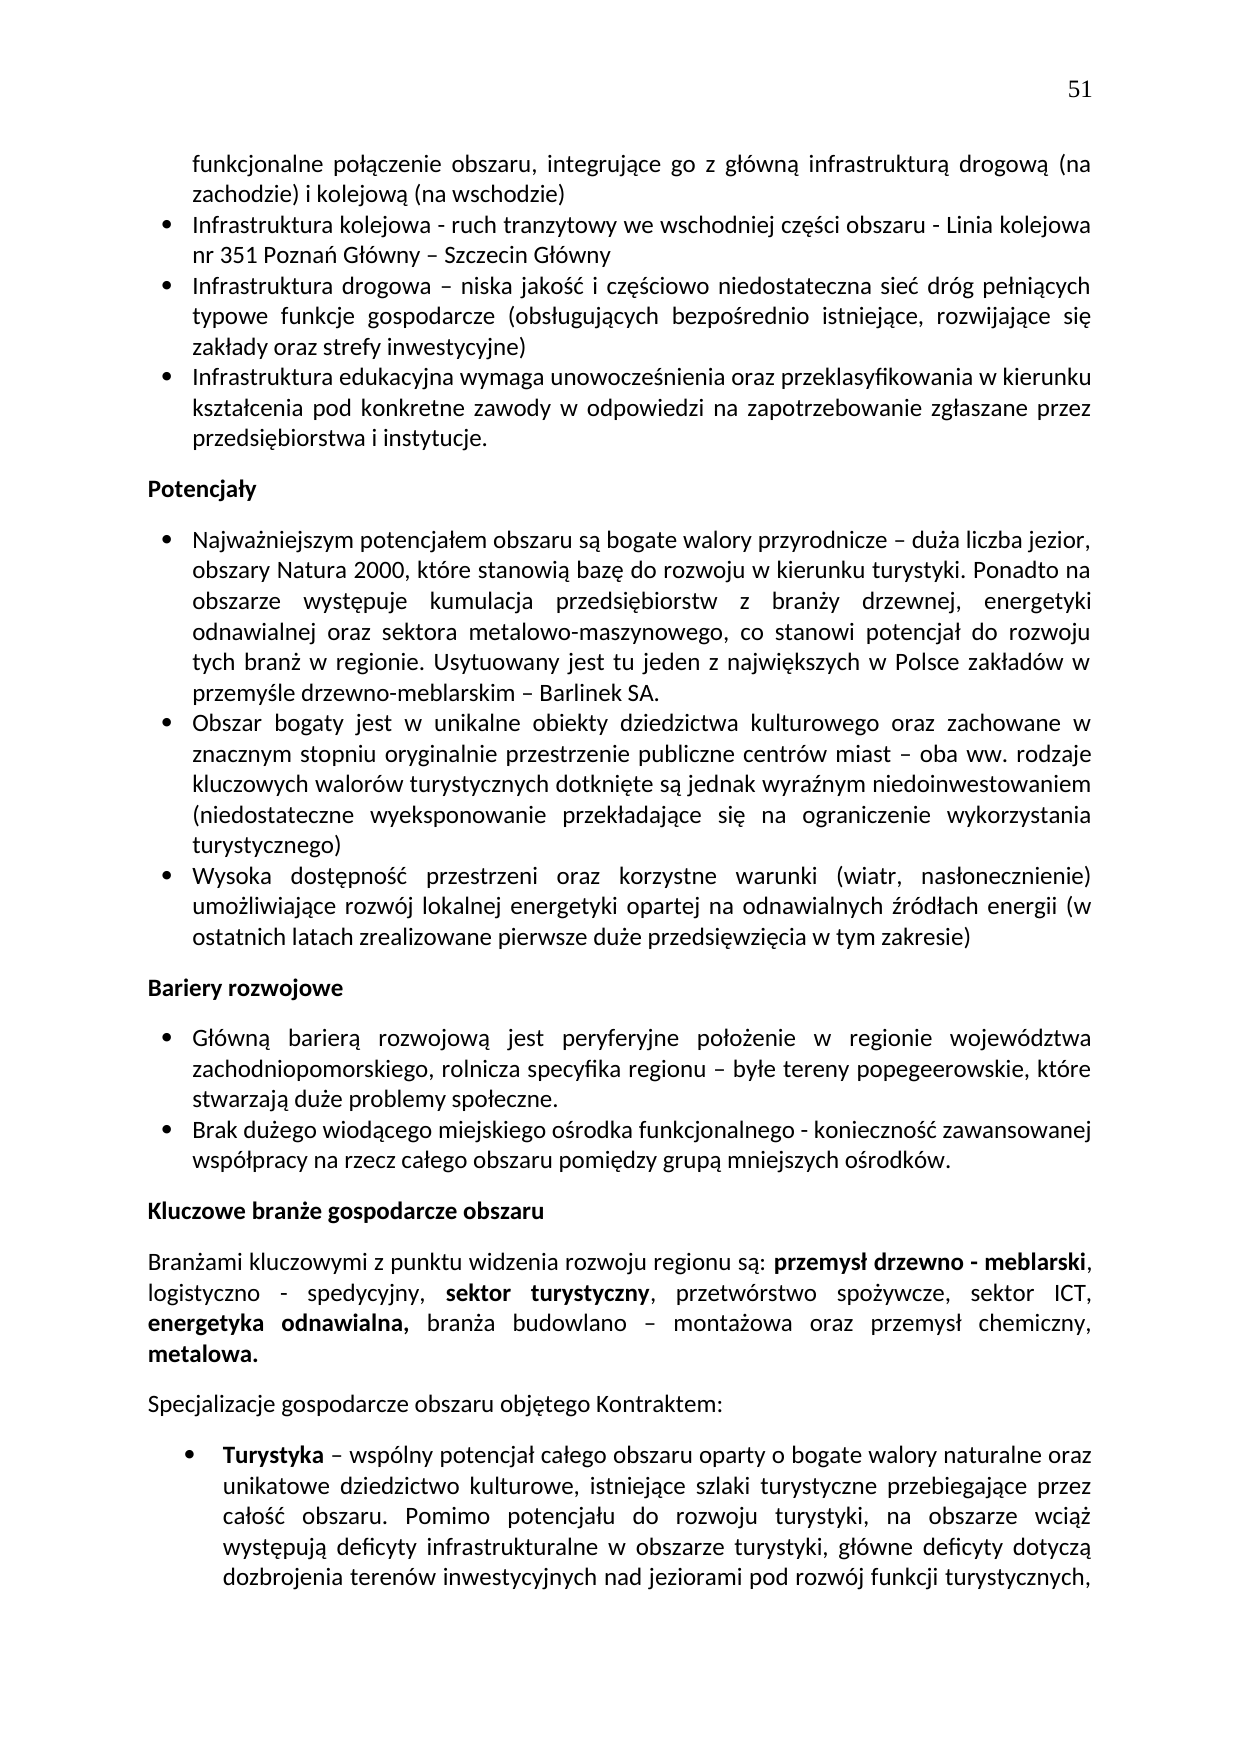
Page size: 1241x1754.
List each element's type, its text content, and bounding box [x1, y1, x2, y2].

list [162, 148, 1092, 209]
list Infrastruktura drogowa – niska jakość i częściowo niedostateczna sieć dróg pełniących typowe funkcje gospodarcze (obsługujących bezpośrednio istniejące, rozwijające się zakłady oraz strefy inwestycyjne) [162, 270, 1092, 361]
list Infrastruktura kolejowa - ruch tranzytowy we wschodniej części obszaru - Linia kolejowa nr 351 Poznań Główny – Szczecin Główny [162, 209, 1092, 270]
text Kluczowe branże gospodarcze obszaru [148, 1195, 1092, 1226]
list Najważniejszym potencjałem obszaru są bogate walory przyrodnicze – duża liczba jezior, obszary Natura 2000, które stanowią bazę do rozwoju w kierunku turystyki. Ponadto na obszarze występuje kumulacja przedsiębiorstw z branży drzewnej, energetyki odnawialnej oraz sektora metalowo-maszynowego, co stanowi potencjał do rozwoju tych branż w regionie. Usytuowany jest tu jeden z największych w Polsce zakładów w przemyśle drzewno-meblarskim – Barlinek SA. [162, 524, 1092, 707]
list Infrastruktura edukacyjna wymaga unowocześnienia oraz przeklasyfikowania w kierunku kształcenia pod konkretne zawody w odpowiedzi na zapotrzebowanie zgłaszane przez przedsiębiorstwa i instytucje. [162, 361, 1092, 453]
list Brak dużego wiodącego miejskiego ośrodka funkcjonalnego - konieczność zawansowanej współpracy na rzecz całego obszaru pomiędzy grupą mniejszych ośrodków. [162, 1114, 1092, 1175]
text Specjalizacje gospodarcze obszaru objętego Kontraktem: [148, 1389, 1092, 1419]
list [185, 1439, 1092, 1592]
list Wysoka dostępność przestrzeni oraz korzystne warunki (wiatr, nasłonecznienie) umożliwiające rozwój lokalnej energetyki opartej na odnawialnych źródłach energii (w ostatnich latach zrealizowane pierwsze duże przedsięwzięcia w tym zakresie) [162, 860, 1092, 951]
text Bariery rozwojowe [148, 972, 1092, 1002]
list Główną barierą rozwojową jest peryferyjne położenie w regionie województwa zachodniopomorskiego, rolnicza specyfika regionu – byłe tereny popegeerowskie, które stwarzają duże problemy społeczne. [162, 1022, 1092, 1114]
text Potencjały [148, 473, 1092, 504]
list Obszar bogaty jest w unikalne obiekty dziedzictwa kulturowego oraz zachowane w znacznym stopniu oryginalnie przestrzenie publiczne centrów miast – oba ww. rodzaje kluczowych walorów turystycznych dotknięte są jednak wyraźnym niedoinwestowaniem (niedostateczne wyeksponowanie przekładające się na ograniczenie wykorzystania turystycznego) [162, 707, 1092, 860]
text Branżami kluczowymi z punktu widzenia rozwoju regionu są: przemysł drzewno - meblarski, logistyczno - spedycyjny, sektor turystyczny, przetwórstwo spożywcze, sektor ICT, energetyka odnawialna, branża budowlano – montażowa oraz przemysł chemiczny, metalowa. [148, 1246, 1092, 1368]
